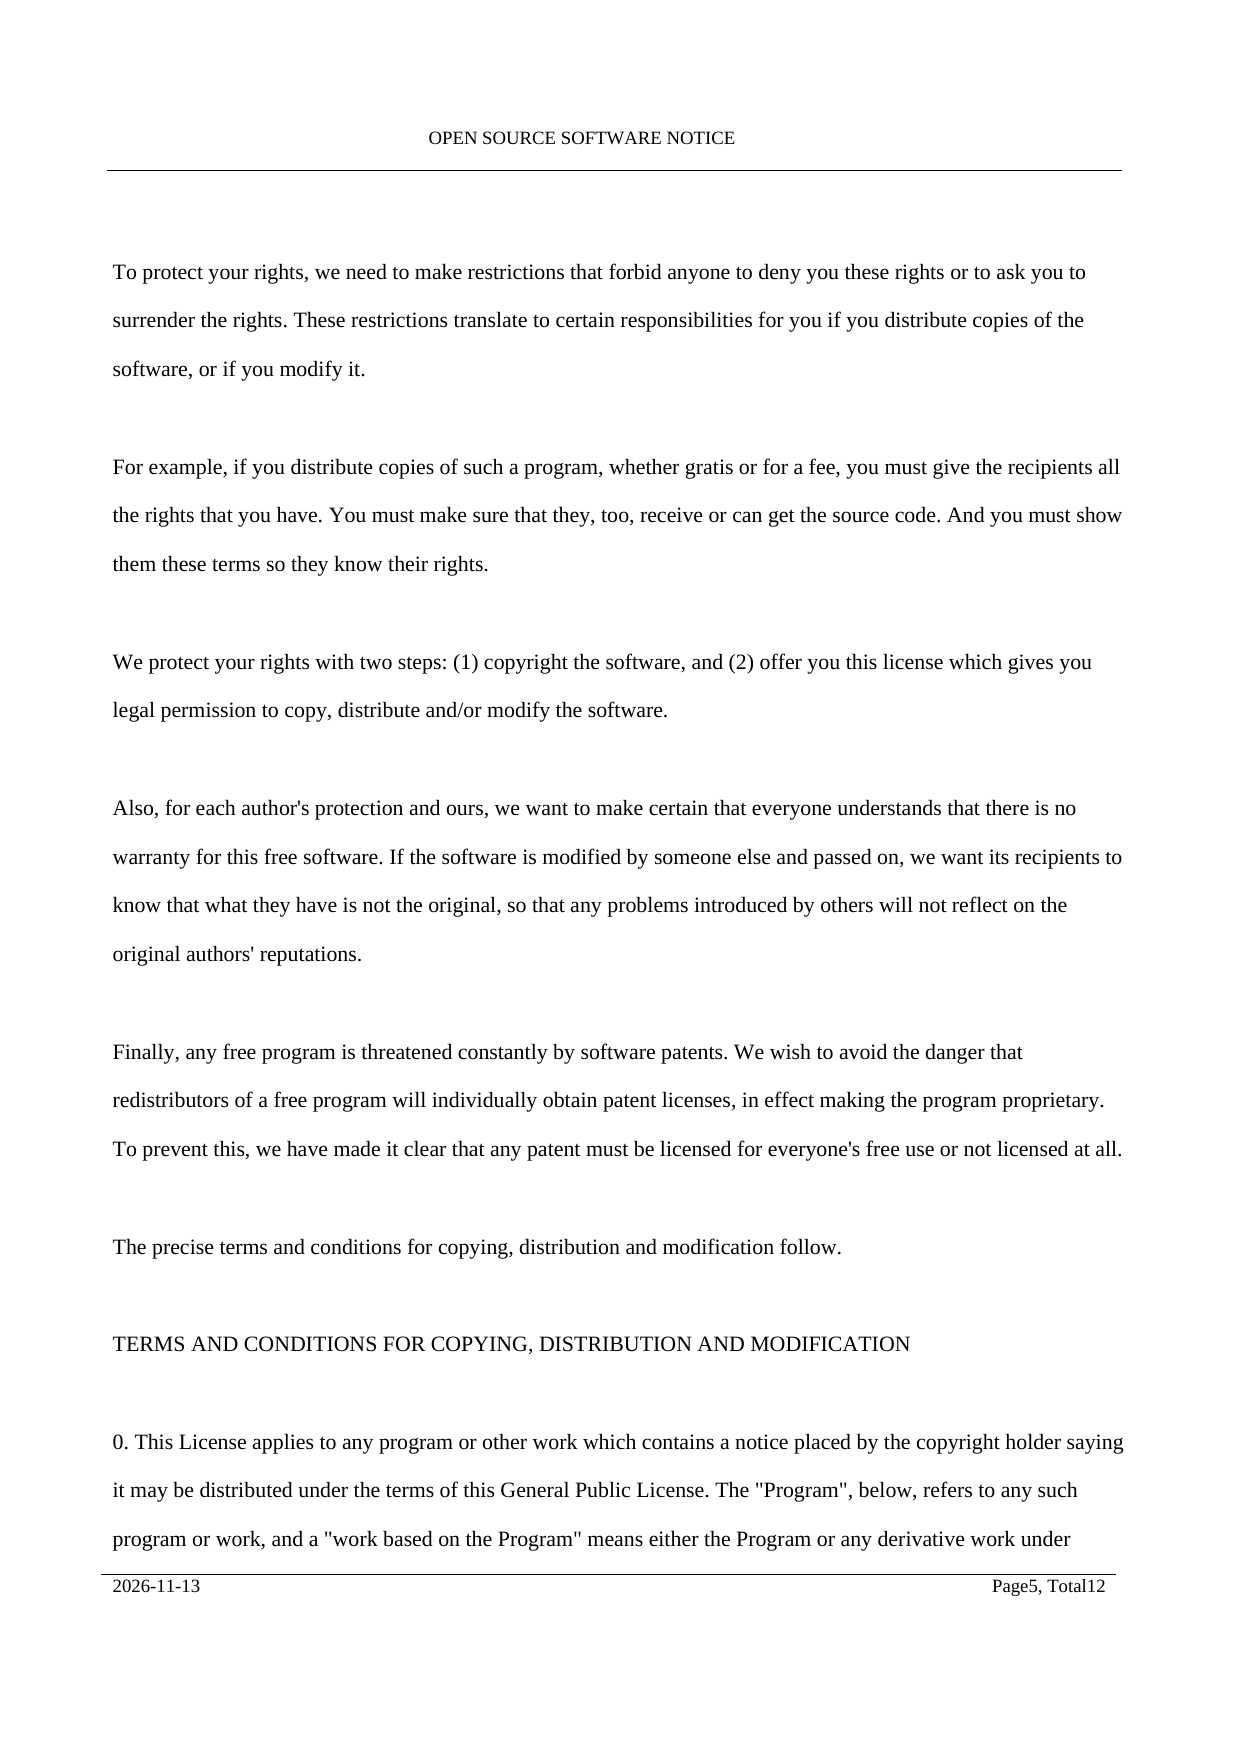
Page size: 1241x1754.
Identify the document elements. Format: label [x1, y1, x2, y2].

text [112, 206, 1128, 1555]
